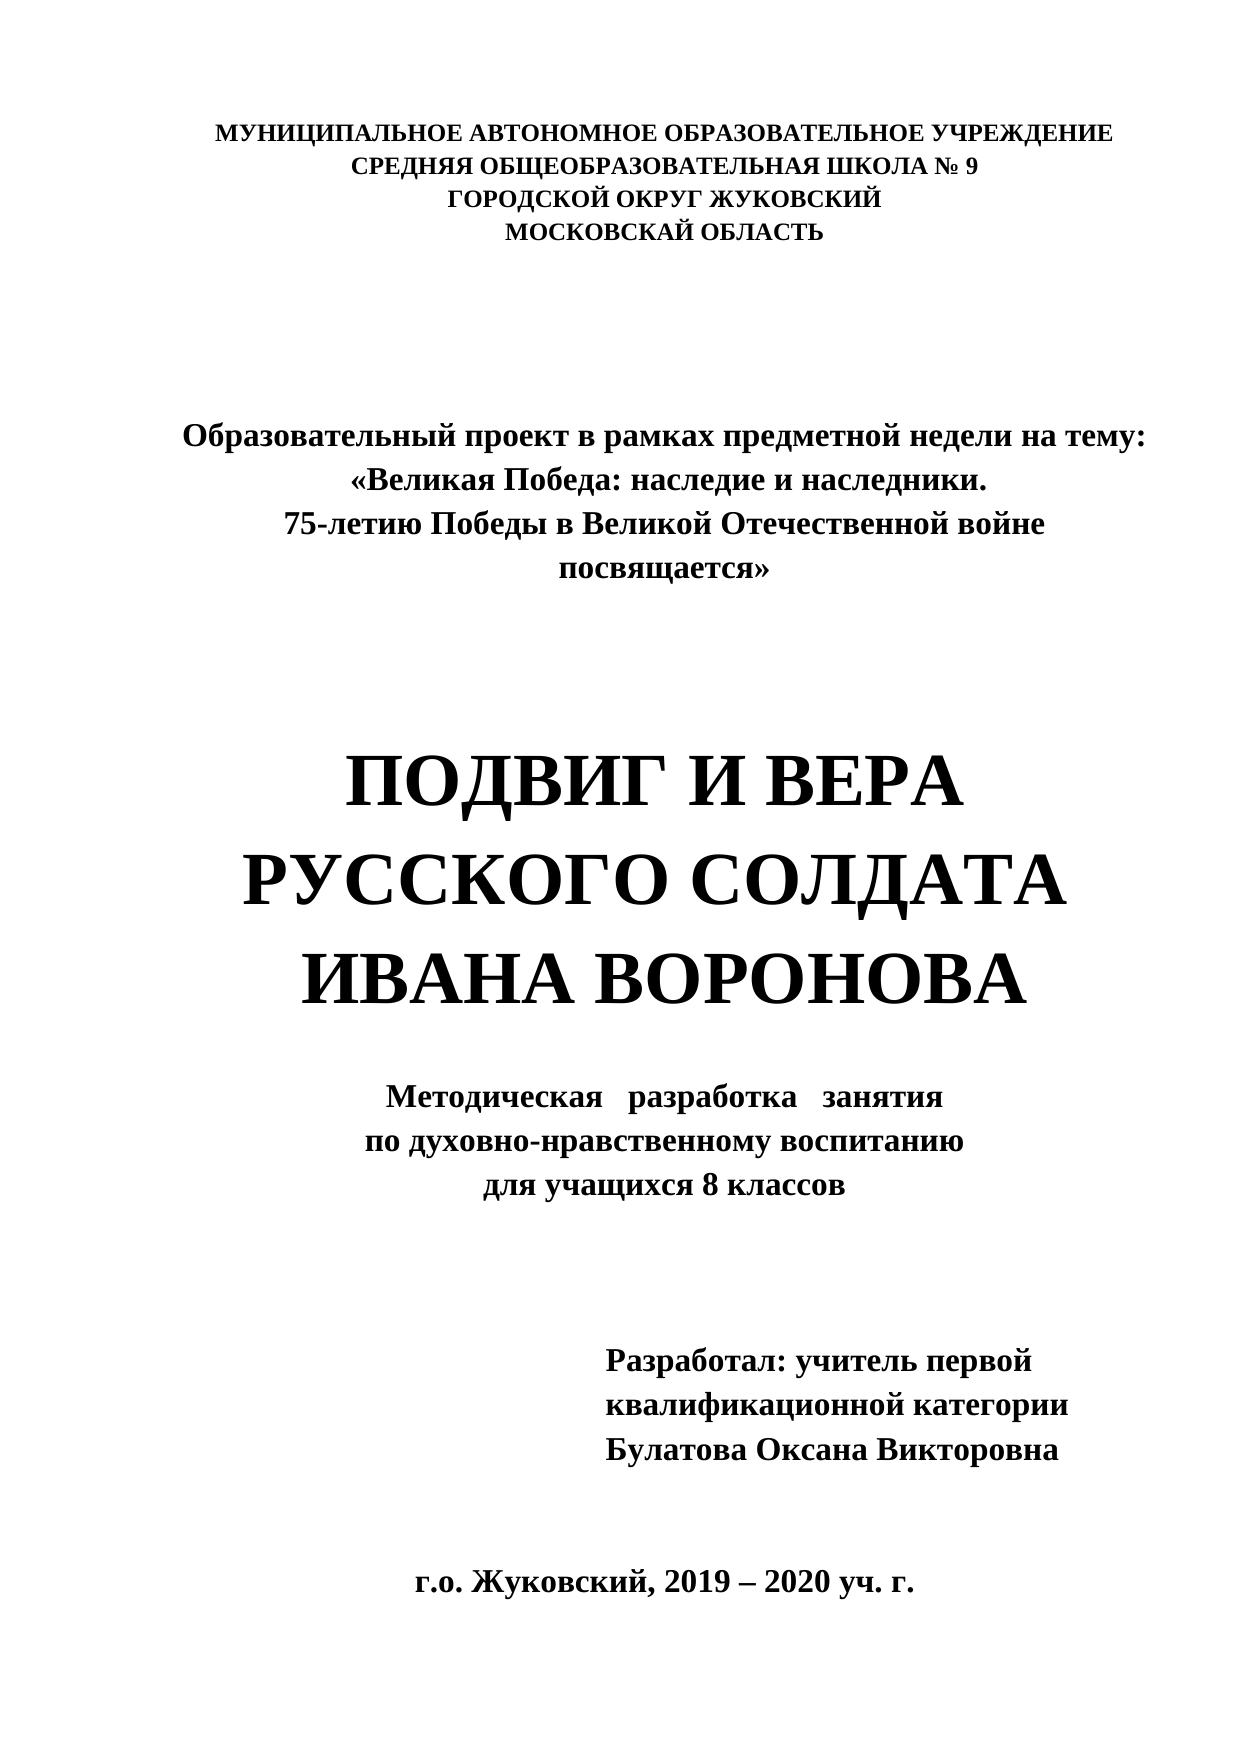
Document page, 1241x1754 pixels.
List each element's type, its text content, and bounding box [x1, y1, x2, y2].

text ПОДВИГ И ВЕРА РУССКОГО СОЛДАТА ИВАНА ВОРОНОВА [177, 735, 1152, 1019]
text по духовно-нравственному воспитанию [177, 1120, 1152, 1159]
text ГОРОДСКОЙ ОКРУГ ЖУКОВСКИЙ [177, 184, 1152, 213]
text Булатова Оксана Викторовна [605, 1429, 1152, 1467]
text «Великая Победа: наследие и наследники. [177, 459, 1152, 498]
text 75-летию Победы в Великой Отечественной войне посвящается» [177, 503, 1152, 586]
text Разработал: учитель первой квалификационной категории [605, 1341, 1152, 1423]
text СРЕДНЯЯ ОБЩЕОБРАЗОВАТЕЛЬНАЯ ШКОЛА № 9 [177, 151, 1152, 180]
text для учащихся 8 классов [177, 1164, 1152, 1203]
text г.о. Жуковский, 2019 – 2020 уч. г. [177, 1561, 1152, 1599]
text Образовательный проект в рамках предметной недели на тему: [177, 415, 1152, 454]
text МОСКОВСКАЙ ОБЛАСТЬ [177, 217, 1152, 246]
text МУНИЦИПАЛЬНОЕ АВТОНОМНОЕ ОБРАЗОВАТЕЛЬНОЕ УЧРЕЖДЕНИЕ [177, 118, 1152, 147]
text Методическая разработка занятия [177, 1076, 1152, 1115]
